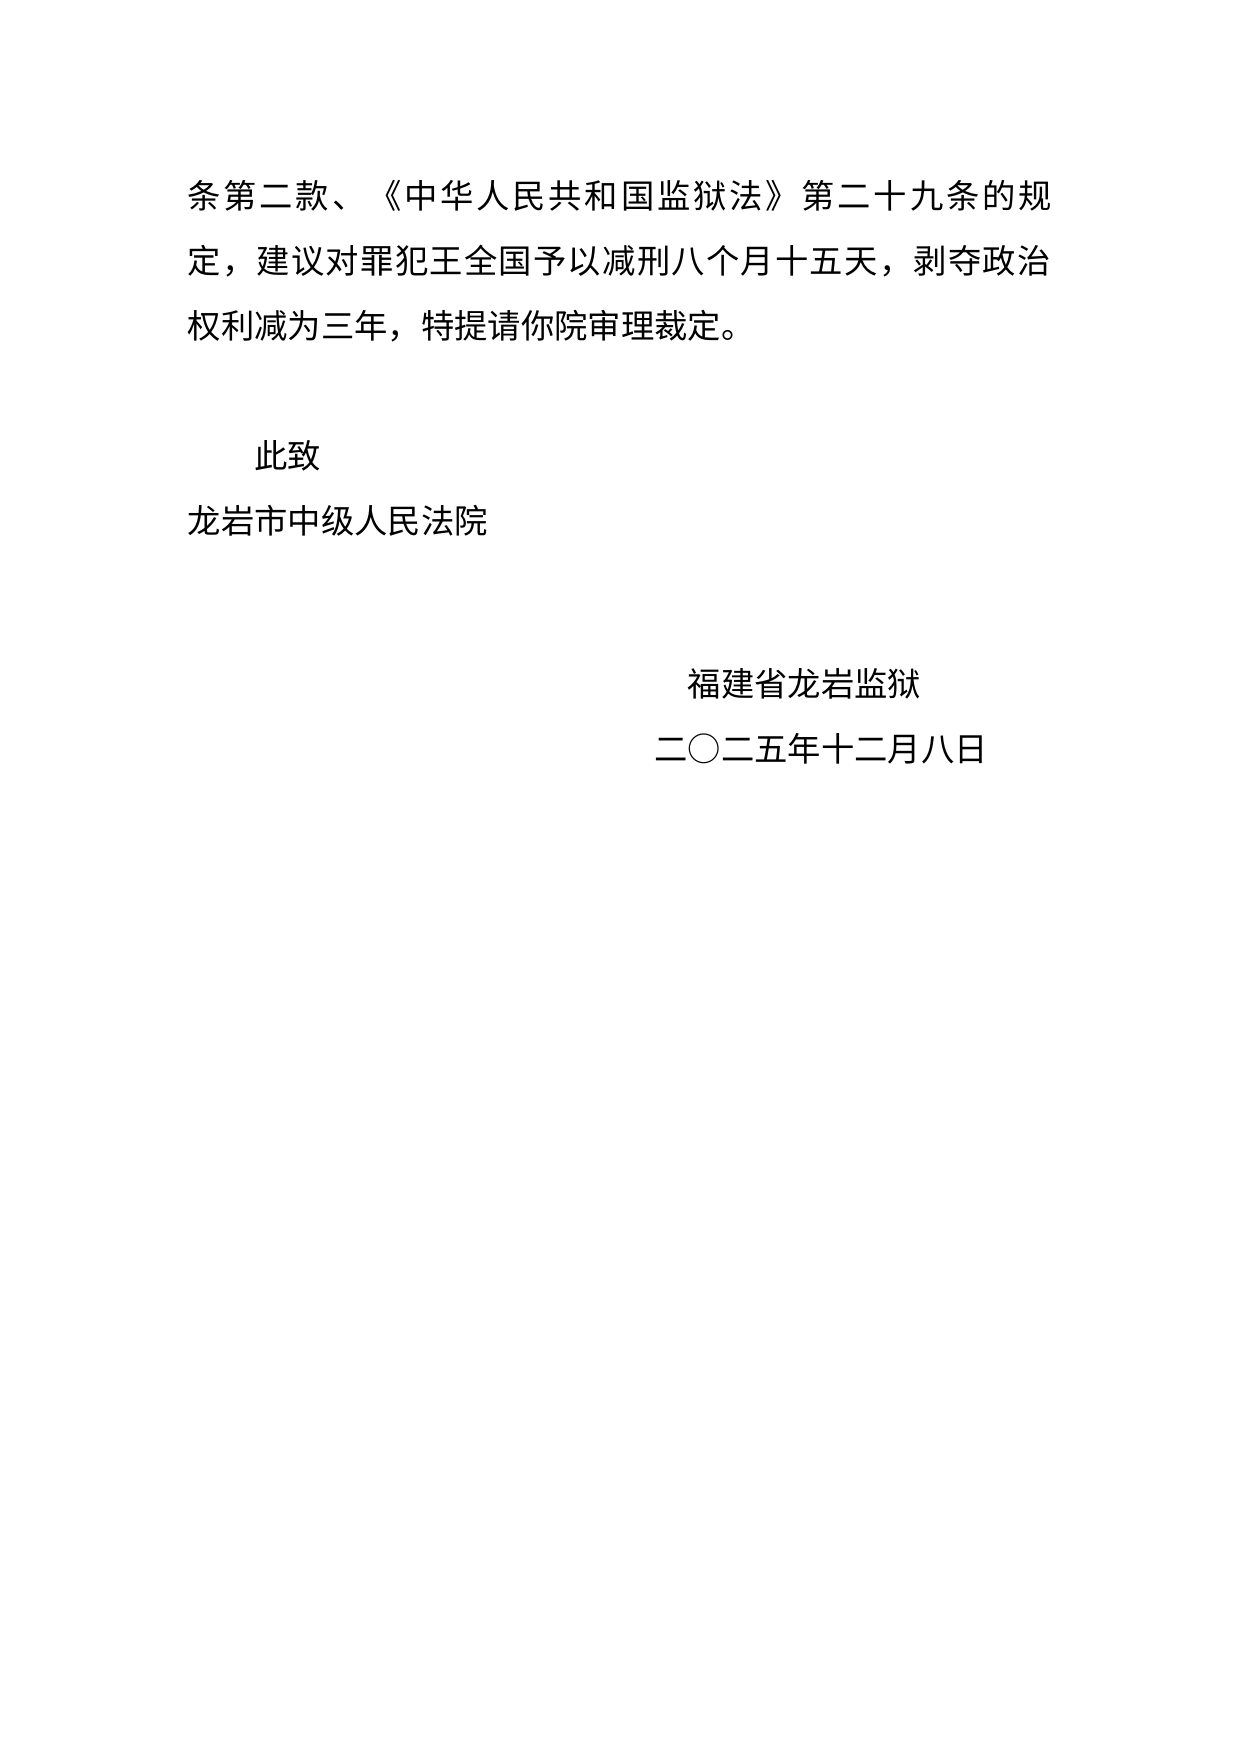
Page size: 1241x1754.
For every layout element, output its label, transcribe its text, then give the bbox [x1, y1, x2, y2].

text 福建省龙岩监狱 [187, 649, 1053, 714]
text 此致 [187, 422, 1053, 487]
text 龙岩市中级人民法院 [187, 487, 1053, 552]
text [187, 162, 1053, 357]
text 二○二五年十二月八日 [187, 714, 1053, 779]
